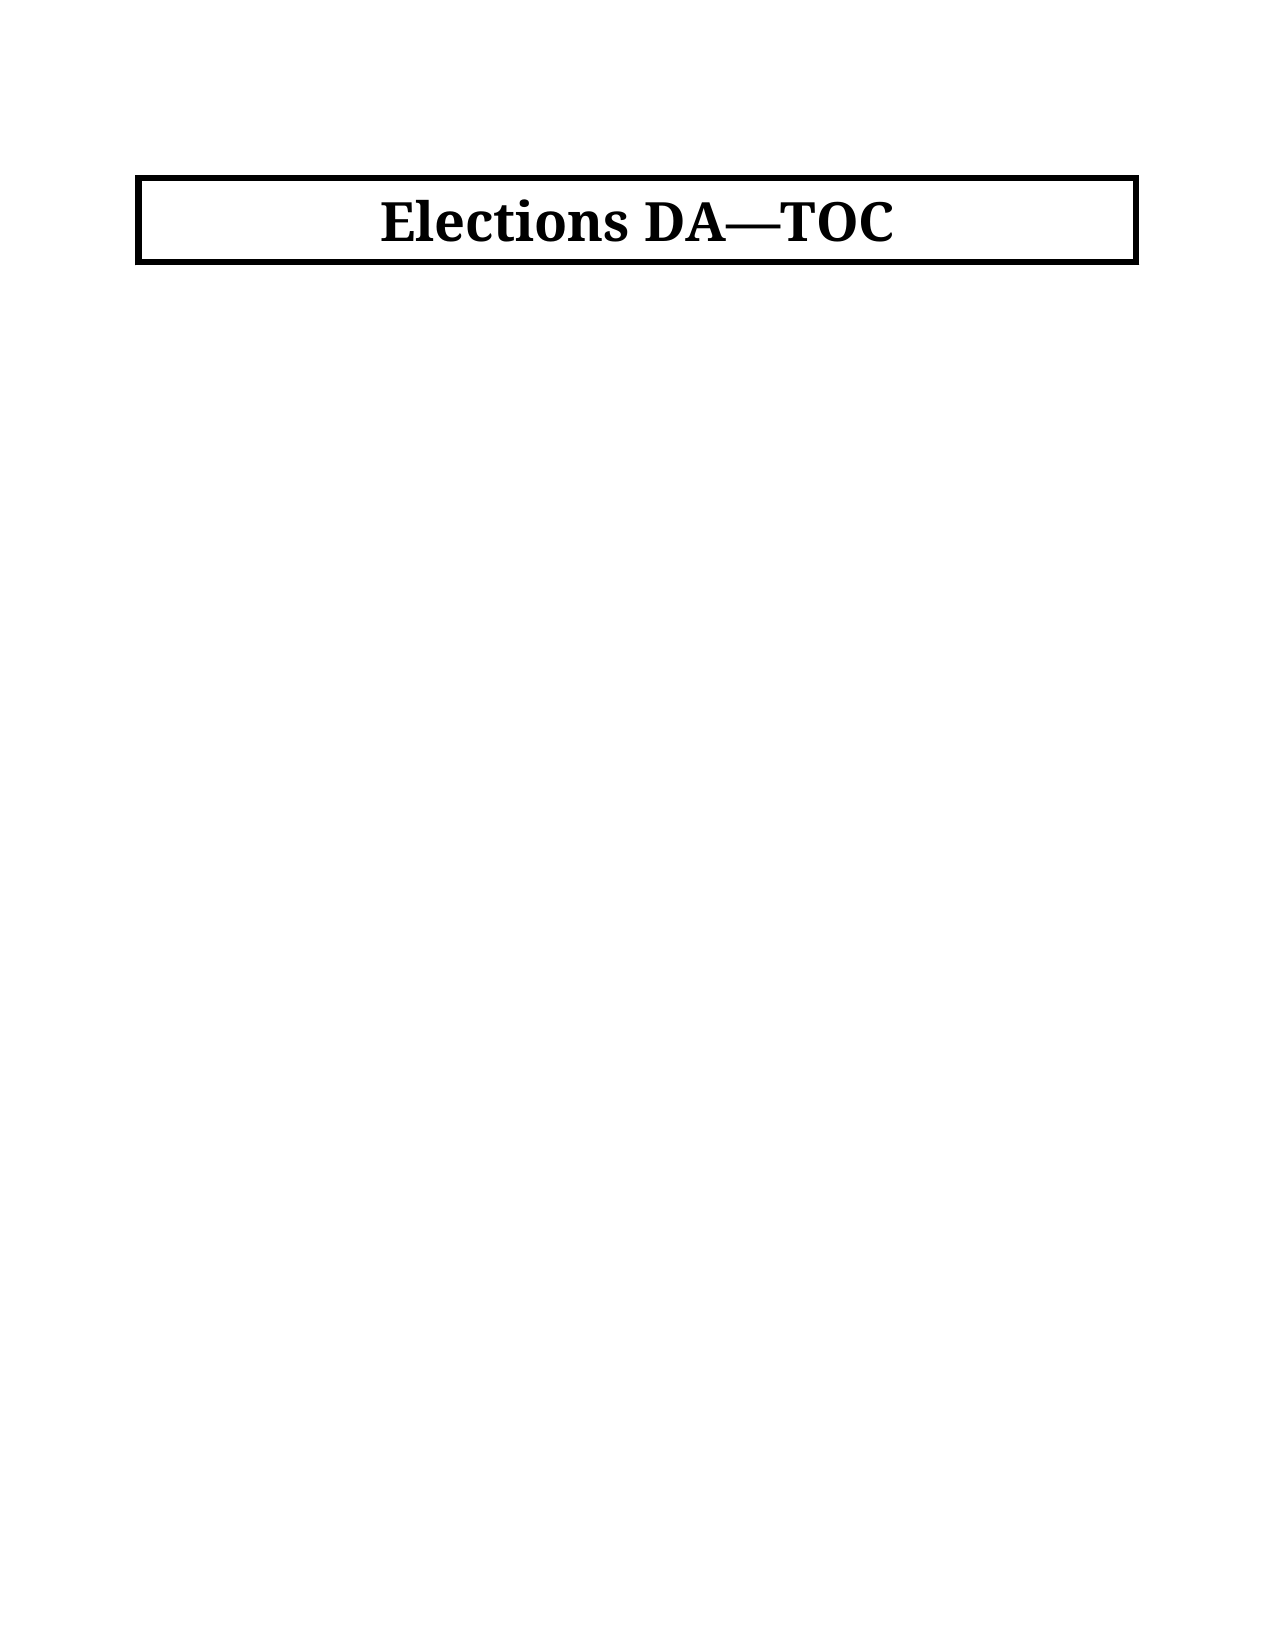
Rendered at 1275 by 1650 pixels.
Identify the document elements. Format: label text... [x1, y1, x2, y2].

subtitle Elections DA—TOC [142, 181, 1133, 259]
